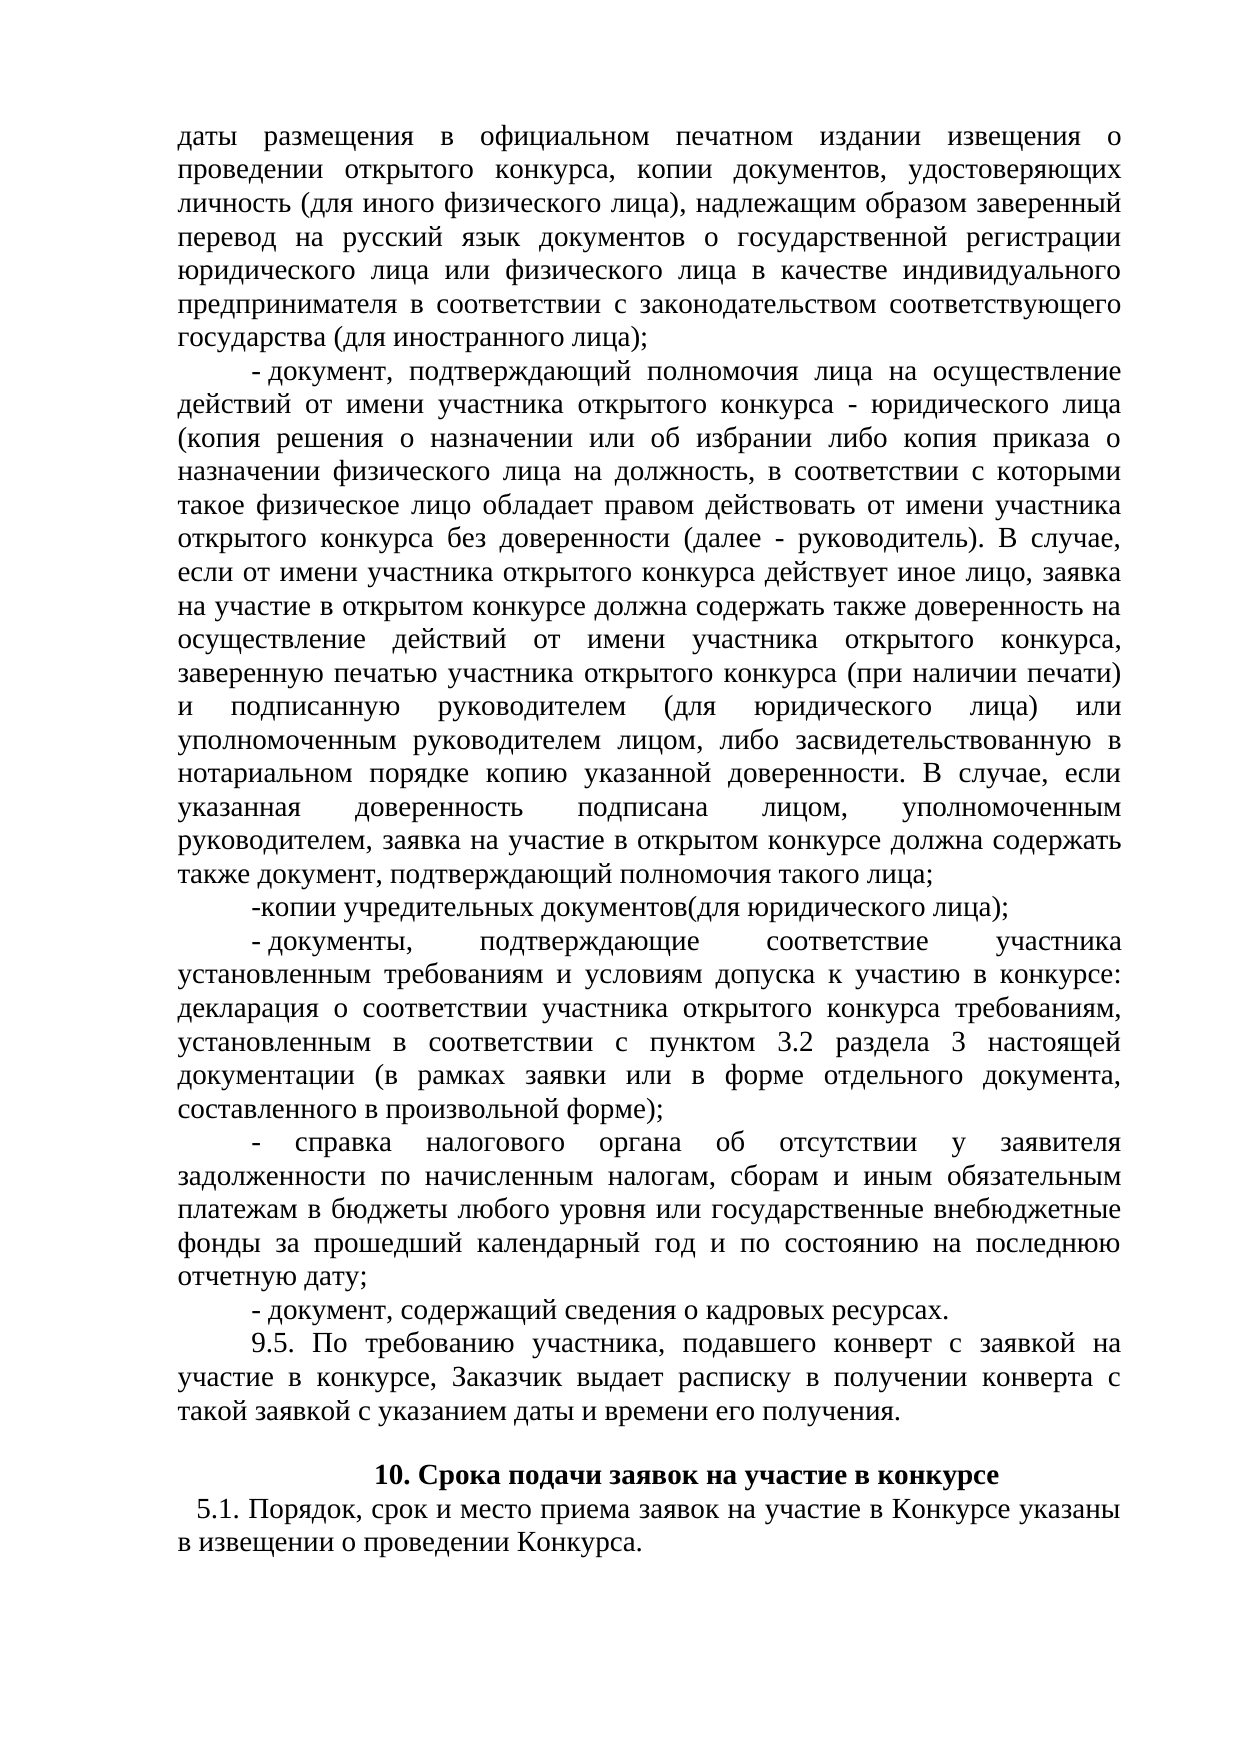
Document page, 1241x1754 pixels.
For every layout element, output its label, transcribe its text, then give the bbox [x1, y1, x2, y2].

text 10. Срока подачи заявок на участие в конкурсе [177, 1457, 1122, 1491]
text - документы, подтверждающие соответствие участника установленным требованиям и условиям допуска к участию в конкурсе: декларация о соответствии участника открытого конкурса требованиям, установленным в соответствии с пунктом 3.2 раздела 3 настоящей документации (в рамках заявки или в форме отдельного документа, составленного в произвольной форме); [177, 923, 1122, 1124]
text 9.5. По требованию участника, подавшего конверт с заявкой на участие в конкурсе, Заказчик выдает расписку в получении конверта с такой заявкой с указанием даты и времени его получения. [177, 1326, 1122, 1426]
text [177, 118, 1122, 353]
text - справка налогового органа об отсутствии у заявителя задолженности по начисленным налогам, сборам и иным обязательным платежам в бюджеты любого уровня или государственные внебюджетные фонды за прошедший календарный год и по состоянию на последнюю отчетную дату; [177, 1124, 1122, 1292]
text - документ, подтверждающий полномочия лица на осуществление действий от имени участника открытого конкурса - юридического лица (копия решения о назначении или об избрании либо копия приказа о назначении физического лица на должность, в соответствии с которыми такое физическое лицо обладает правом действовать от имени участника открытого конкурса без доверенности (далее - руководитель). В случае, если от имени участника открытого конкурса действует иное лицо, заявка на участие в открытом конкурсе должна содержать также доверенность на осуществление действий от имени участника открытого конкурса, заверенную печатью участника открытого конкурса (при наличии печати) и подписанную руководителем (для юридического лица) или уполномоченным руководителем лицом, либо засвидетельствованную в нотариальном порядке копию указанной доверенности. В случае, если указанная доверенность подписана лицом, уполномоченным руководителем, заявка на участие в открытом конкурсе должна содержать также документ, подтверждающий полномочия такого лица; [177, 353, 1122, 889]
text - документ, содержащий сведения о кадровых ресурсах. [177, 1292, 1122, 1326]
text 5.1. Порядок, срок и место приема заявок на участие в Конкурсе указаны в извещении о проведении Конкурса. [177, 1491, 1122, 1558]
text -копии учредительных документов(для юридического лица); [177, 889, 1122, 923]
